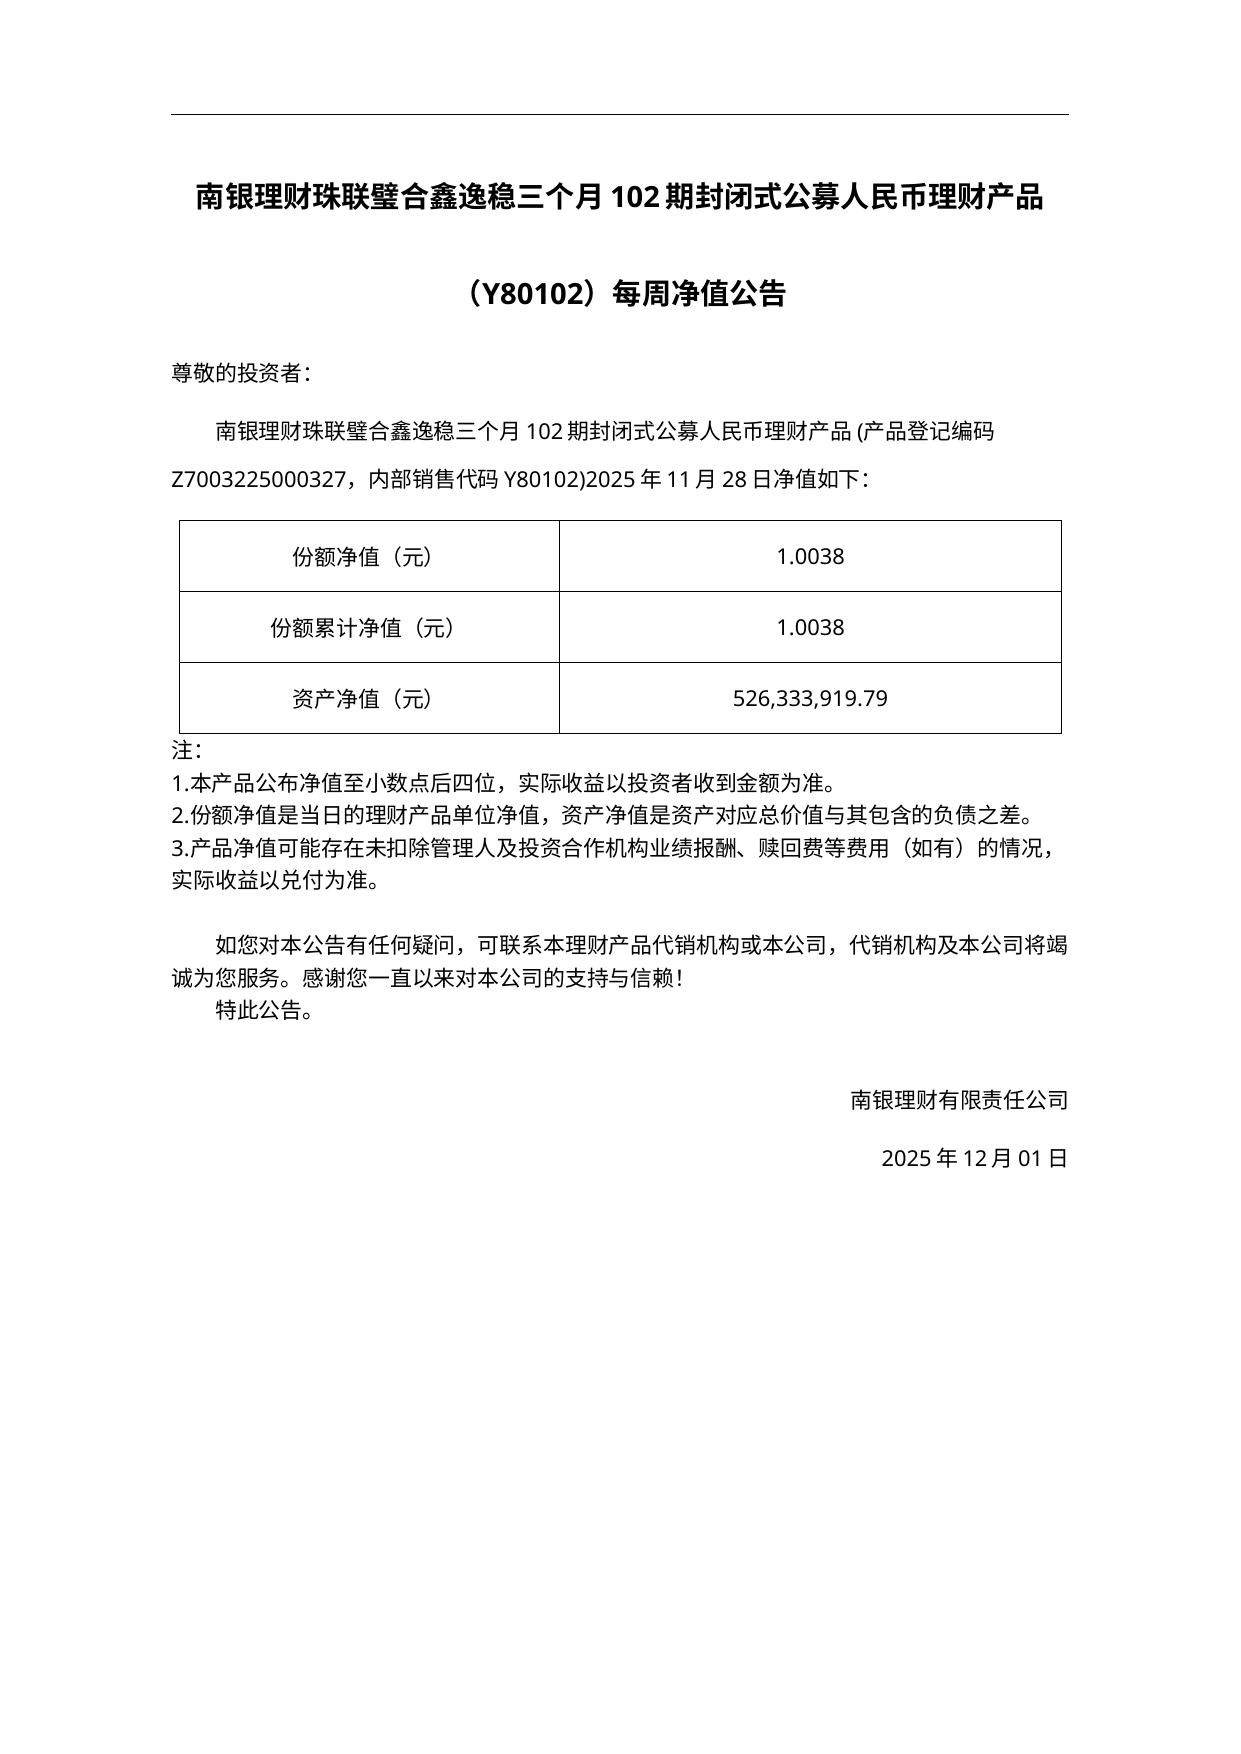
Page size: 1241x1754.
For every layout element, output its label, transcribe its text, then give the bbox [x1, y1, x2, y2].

table_header 1.0038 [560, 521, 1061, 591]
table_header 份额净值（元） [180, 521, 559, 591]
text 南银理财有限责任公司 [171, 1082, 1069, 1115]
table_cell 资产净值（元） [180, 663, 559, 733]
text 3.产品净值可能存在未扣除管理人及投资合作机构业绩报酬、赎回费等费用（如有）的情况，实际收益以兑付为准。 [171, 830, 1069, 895]
text 2025年12月01日 [171, 1140, 1069, 1173]
text 南银理财珠联璧合鑫逸稳三个月102期封闭式公募人民币理财产品 (产品登记编码Z7003225000327，内部销售代码Y80102)2025年11月28日净值如下： [171, 413, 1069, 494]
text 2.份额净值是当日的理财产品单位净值，资产净值是资产对应总价值与其包含的负债之差。 [171, 798, 1069, 830]
text 特此公告。 [171, 993, 1069, 1025]
table_cell 份额累计净值（元） [180, 592, 559, 662]
text 1.本产品公布净值至小数点后四位，实际收益以投资者收到金额为准。 [171, 765, 1069, 798]
text 注： [171, 733, 1069, 765]
text 如您对本公告有任何疑问，可联系本理财产品代销机构或本公司，代销机构及本公司将竭诚为您服务。感谢您一直以来对本公司的支持与信赖！ [171, 928, 1069, 993]
table_cell 1.0038 [560, 592, 1061, 662]
text 尊敬的投资者： [171, 355, 1069, 388]
table_cell 526,333,919.79 [560, 663, 1061, 733]
text 南银理财珠联璧合鑫逸稳三个月102期封闭式公募人民币理财产品（Y80102）每周净值公告 [171, 162, 1069, 324]
